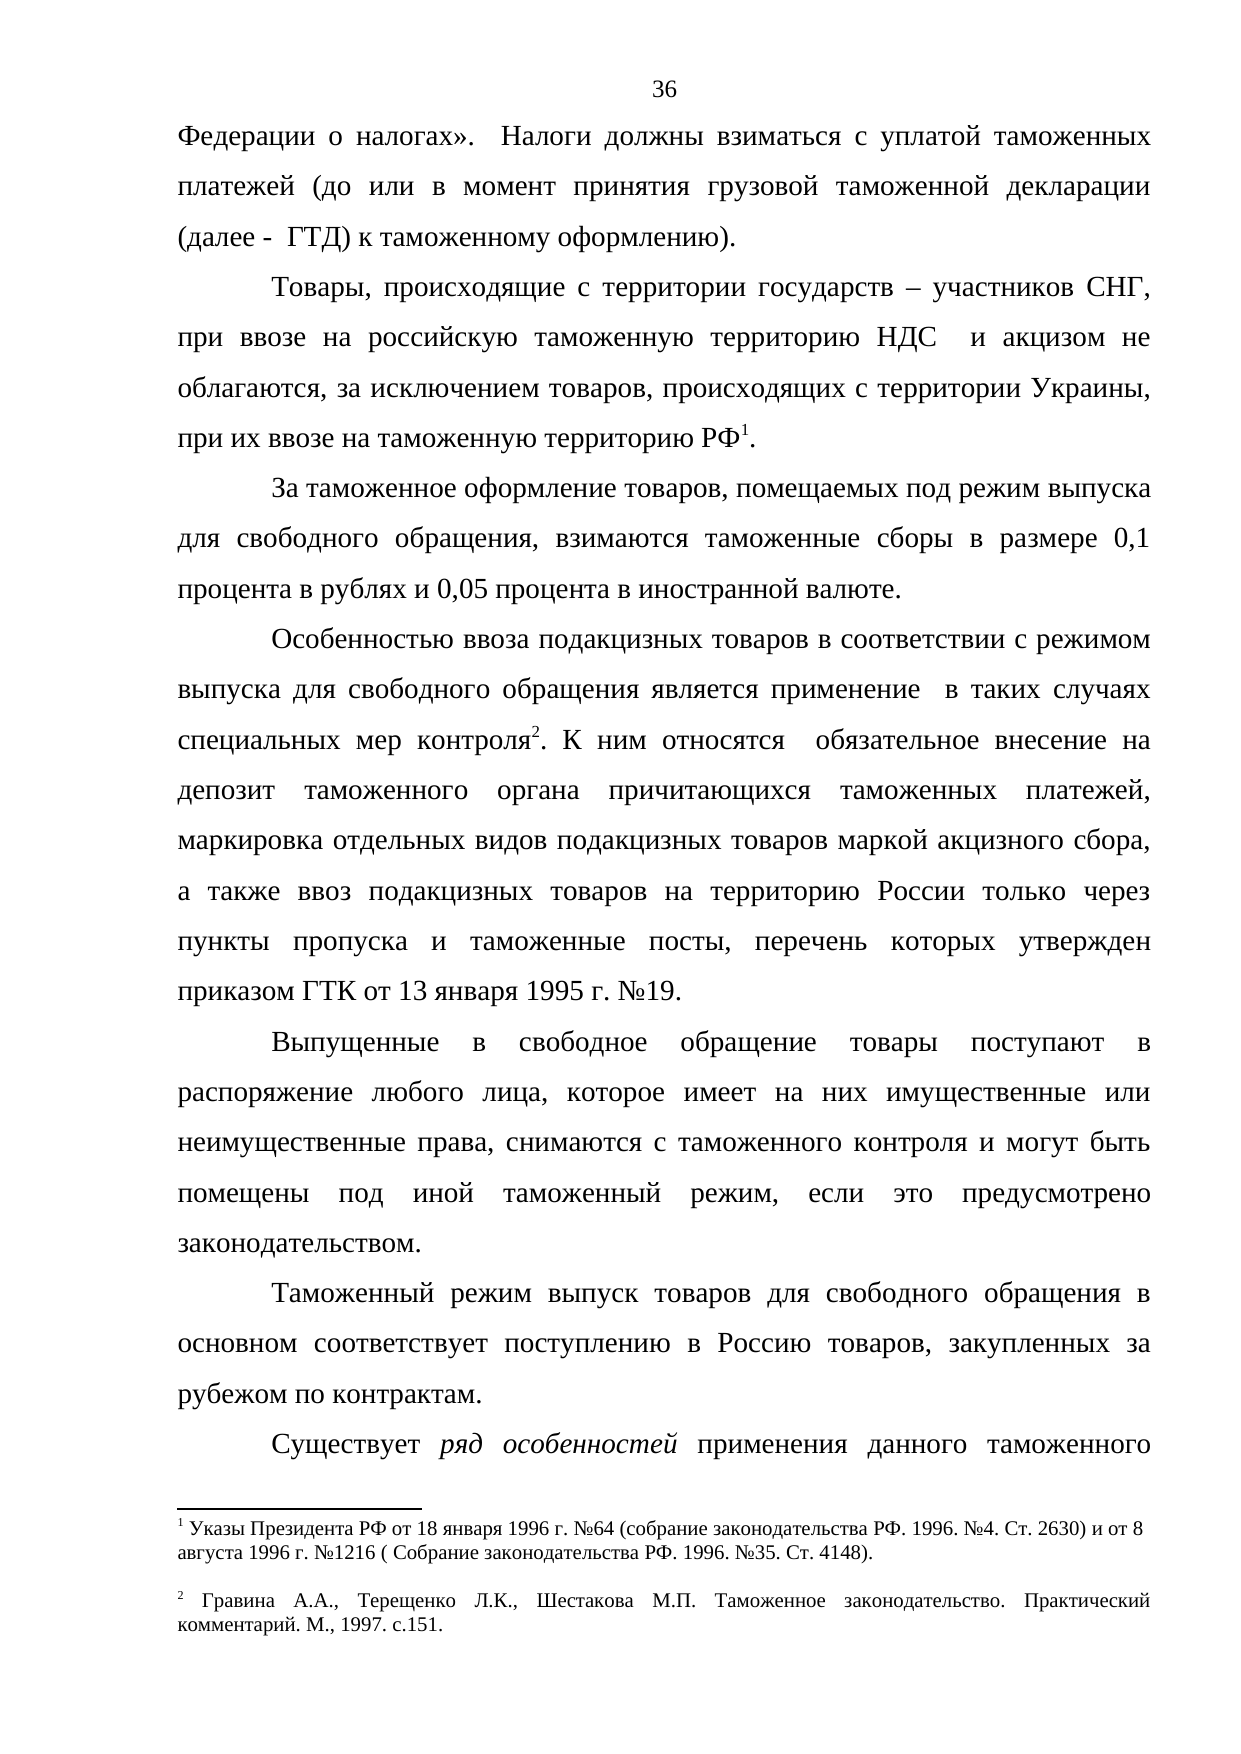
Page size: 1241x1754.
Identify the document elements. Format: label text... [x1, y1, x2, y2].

text Таможенный режим выпуск товаров для свободного обращения в основном соответствует поступлению в Россию товаров, закупленных за рубежом по контрактам. [177, 1275, 1152, 1409]
text За таможенное оформление товаров, помещаемых под режим выпуска для свободного обращения, взимаются таможенные сборы в размере 0,1 процента в рублях и 0,05 процента в иностранной валюте. [177, 470, 1152, 604]
text Товары, происходящие с территории государств – участников СНГ, при ввозе на российскую таможенную территорию НДС и акцизом не облагаются, за исключением товаров, происходящих с территории Украины, при их ввозе на таможенную территорию РФ. [177, 269, 1152, 453]
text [177, 118, 1152, 252]
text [177, 1426, 1152, 1460]
text Особенностью ввоза подакцизных товаров в соответствии с режимом выпуска для свободного обращения является применение в таких случаях специальных мер контроля. К ним относятся обязательное внесение на депозит таможенного органа причитающихся таможенных платежей, маркировка отдельных видов подакцизных товаров маркой акцизного сбора, а также ввоз подакцизных товаров на территорию России только через пункты пропуска и таможенные посты, перечень которых утвержден приказом ГТК от 13 января 1995 г. №19. [177, 621, 1152, 1007]
text Выпущенные в свободное обращение товары поступают в распоряжение любого лица, которое имеет на них имущественные или неимущественные права, снимаются с таможенного контроля и могут быть помещены под иной таможенный режим, если это предусмотрено законодательством. [177, 1024, 1152, 1258]
